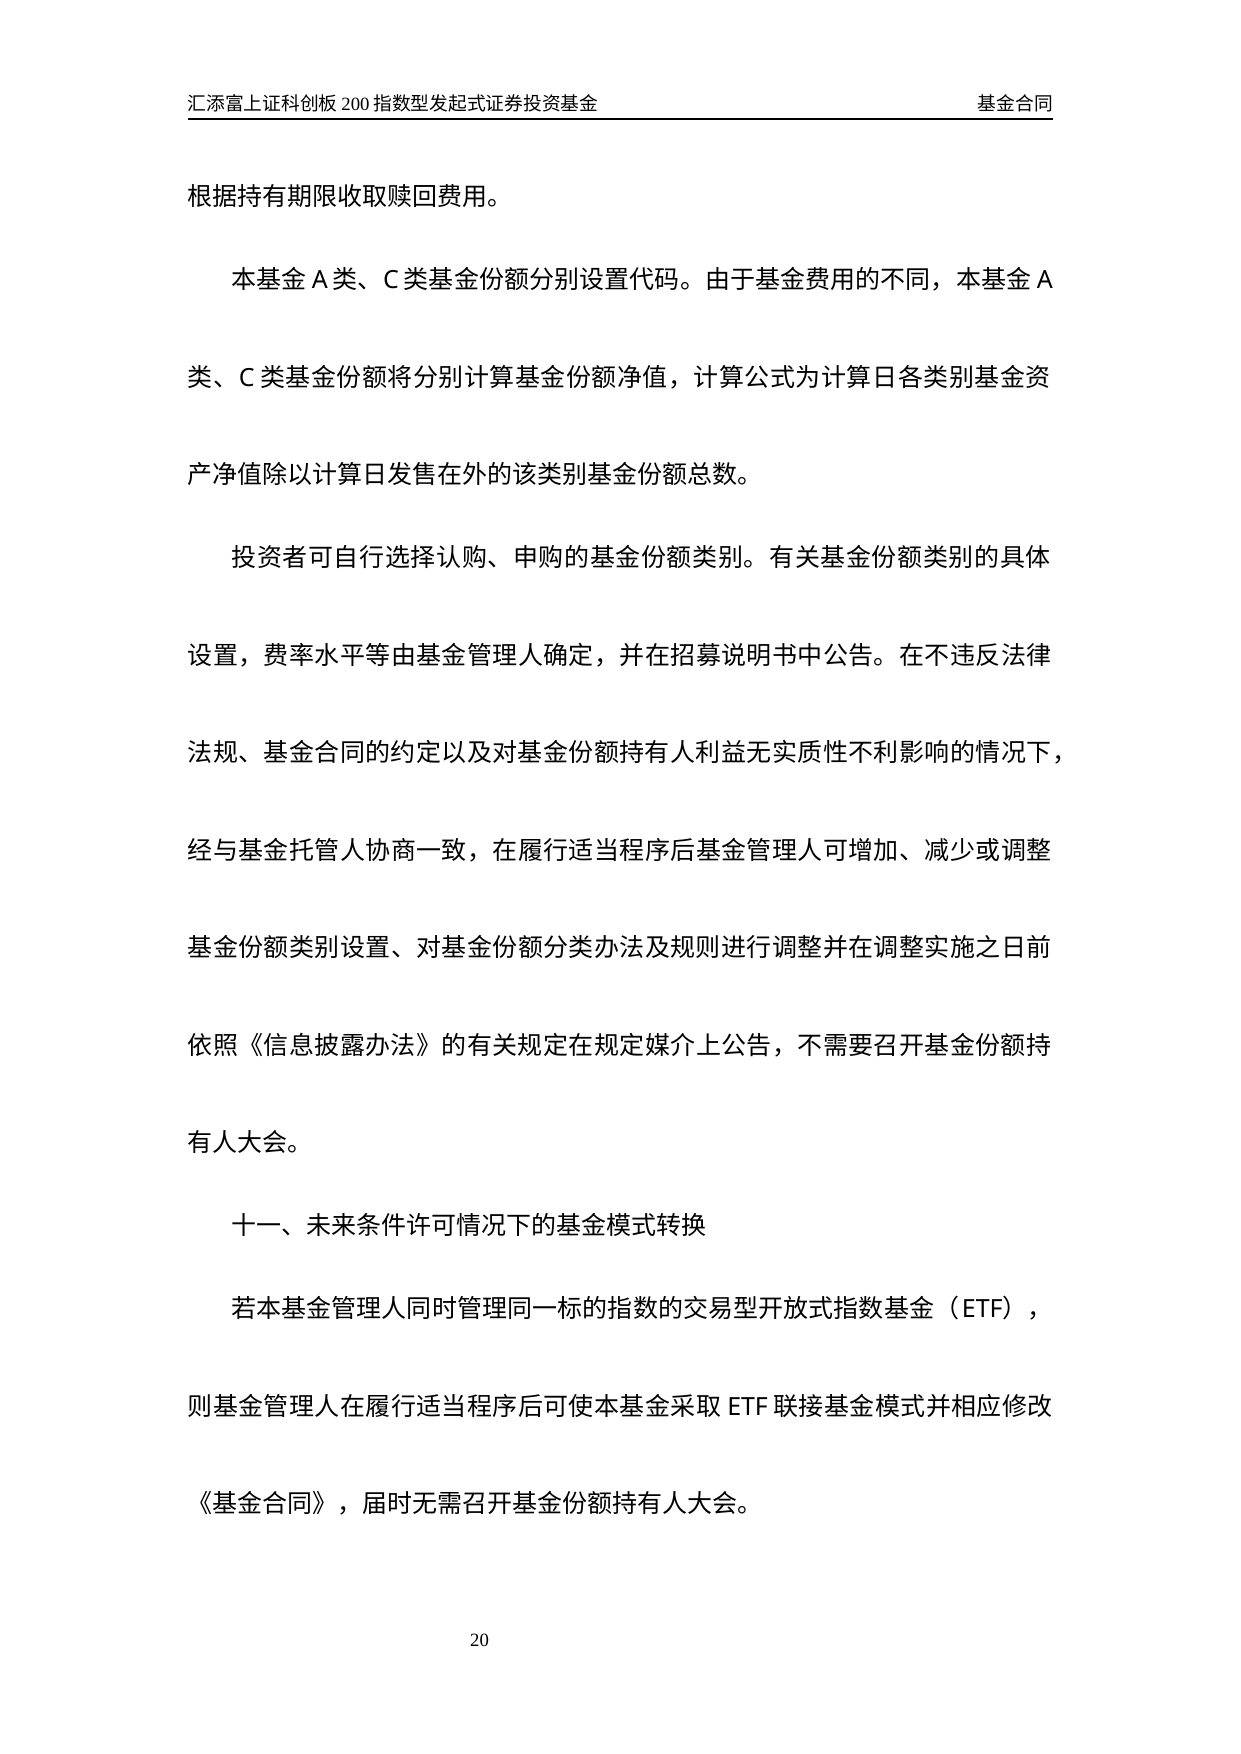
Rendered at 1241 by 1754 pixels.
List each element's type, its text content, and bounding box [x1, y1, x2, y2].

text 投资者可自行选择认购、申购的基金份额类别。有关基金份额类别的具体设置，费率水平等由基金管理人确定，并在招募说明书中公告。在不违反法律法规、基金合同的约定以及对基金份额持有人利益无实质性不利影响的情况下，经与基金托管人协商一致，在履行适当程序后基金管理人可增加、减少或调整基金份额类别设置、对基金份额分类办法及规则进行调整并在调整实施之日前依照《信息披露办法》的有关规定在规定媒介上公告，不需要召开基金份额持有人大会。 [187, 523, 1053, 1173]
text 十一、未来条件许可情况下的基金模式转换 [187, 1191, 1053, 1256]
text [187, 162, 1053, 227]
text 若本基金管理人同时管理同一标的指数的交易型开放式指数基金（ETF），则基金管理人在履行适当程序后可使本基金采取ETF联接基金模式并相应修改《基金合同》，届时无需召开基金份额持有人大会。 [187, 1274, 1053, 1534]
text 本基金A类、C类基金份额分别设置代码。由于基金费用的不同，本基金A类、C类基金份额将分别计算基金份额净值，计算公式为计算日各类别基金资产净值除以计算日发售在外的该类别基金份额总数。 [187, 245, 1053, 505]
